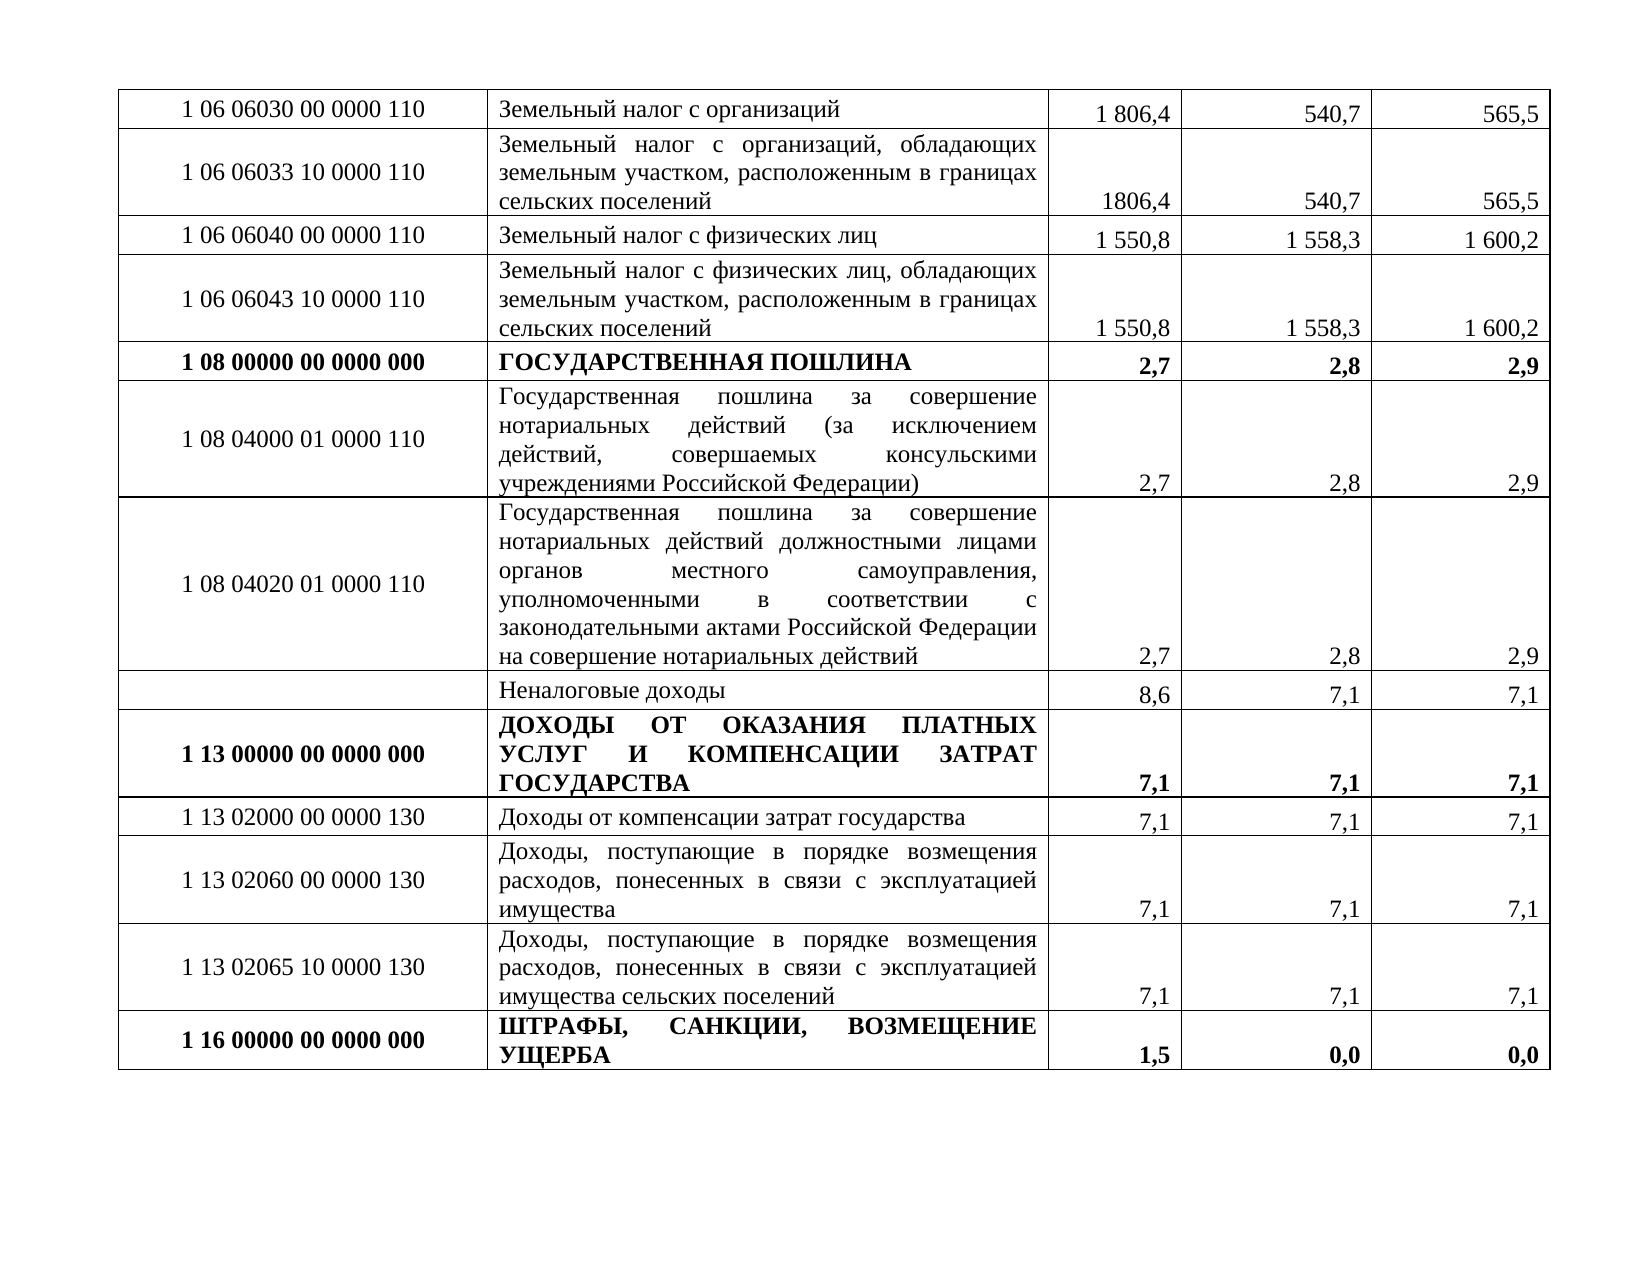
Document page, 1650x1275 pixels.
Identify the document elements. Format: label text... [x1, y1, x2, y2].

table_cell 2,9 [1372, 381, 1549, 496]
table_cell ДОХОДЫ ОТ ОКАЗАНИЯ ПЛАТНЫХ УСЛУГ И КОМПЕНСАЦИИ ЗАТРАТ ГОСУДАРСТВА [488, 710, 1048, 796]
table_cell 2,7 [1049, 342, 1181, 380]
table_cell Земельный налог с физических лиц, обладающих земельным участком, расположенным в границах сельских поселений [488, 255, 1048, 341]
table_cell 1 600,2 [1372, 255, 1549, 341]
table_cell 1 06 06030 00 0000 110 [119, 90, 487, 128]
table_cell 7,1 [1182, 671, 1371, 709]
table_cell 7,1 [1182, 710, 1371, 796]
table_cell 1 13 00000 00 0000 000 [119, 710, 487, 796]
table_cell 1 08 00000 00 0000 000 [119, 342, 487, 380]
table_cell ГОСУДАРСТВЕННАЯ ПОШЛИНА [488, 342, 1048, 380]
table_cell 7,1 [1049, 924, 1181, 1010]
table_cell 1 550,8 [1049, 255, 1181, 341]
table_cell Доходы от компенсации затрат государства [488, 798, 1048, 835]
table_cell 565,5 [1372, 129, 1549, 215]
table_cell 7,1 [1372, 798, 1549, 835]
table_cell 1 558,3 [1182, 216, 1371, 254]
table_cell 1 13 02000 00 0000 130 [119, 798, 487, 835]
table_cell 1 550,8 [1049, 216, 1181, 254]
table_cell 1 13 02060 00 0000 130 [119, 836, 487, 923]
table_cell 7,1 [1049, 836, 1181, 923]
table_cell 7,1 [1182, 836, 1371, 923]
table_cell Государственная пошлина за совершение нотариальных действий должностными лицами органов местного самоуправления, уполномоченными в соответствии с законодательными актами Российской Федерации на совершение нотариальных действий [488, 498, 1048, 670]
table_cell Доходы, поступающие в порядке возмещения расходов, понесенных в связи с эксплуатацией имущества сельских поселений [488, 924, 1048, 1010]
table_cell 8,6 [1049, 671, 1181, 709]
table_cell [119, 671, 487, 709]
table_cell Земельный налог с организаций, обладающих земельным участком, расположенным в границах сельских поселений [488, 129, 1048, 215]
table_cell 1 06 06033 10 0000 110 [119, 129, 487, 215]
table_cell 7,1 [1372, 924, 1549, 1010]
table_cell 0,0 [1372, 1011, 1549, 1068]
table_cell 2,8 [1182, 381, 1371, 496]
table_cell Неналоговые доходы [488, 671, 1048, 709]
table_cell 7,1 [1182, 798, 1371, 835]
table_cell 7,1 [1372, 671, 1549, 709]
table_cell 2,9 [1372, 498, 1549, 670]
table_cell 1 16 00000 00 0000 000 [119, 1011, 487, 1068]
table_cell Земельный налог с организаций [488, 90, 1048, 128]
table_cell 2,7 [1049, 381, 1181, 496]
table_cell Земельный налог с физических лиц [488, 216, 1048, 254]
table_cell 1 806,4 [1049, 90, 1181, 128]
table_cell 540,7 [1182, 90, 1371, 128]
table_cell 540,7 [1182, 129, 1371, 215]
table_cell 1 08 04000 01 0000 110 [119, 381, 487, 496]
table_cell 1,5 [1049, 1011, 1181, 1068]
table_cell ШТРАФЫ, САНКЦИИ, ВОЗМЕЩЕНИЕ УЩЕРБА [488, 1011, 1048, 1068]
table_cell 1806,4 [1049, 129, 1181, 215]
table_cell 2,7 [1049, 498, 1181, 670]
table_cell 2,8 [1182, 498, 1371, 670]
table_cell 1 600,2 [1372, 216, 1549, 254]
table_cell 1 06 06040 00 0000 110 [119, 216, 487, 254]
table_cell Доходы, поступающие в порядке возмещения расходов, понесенных в связи с эксплуатацией имущества [488, 836, 1048, 923]
table_cell 0,0 [1182, 1011, 1371, 1068]
table_cell 7,1 [1049, 710, 1181, 796]
table_cell Государственная пошлина за совершение нотариальных действий (за исключением действий, совершаемых консульскими учреждениями Российской Федерации) [488, 381, 1048, 496]
table_cell 7,1 [1049, 798, 1181, 835]
table_cell 565,5 [1372, 90, 1549, 128]
table_cell 1 08 04020 01 0000 110 [119, 498, 487, 670]
table_cell 7,1 [1372, 836, 1549, 923]
table_cell 1 13 02065 10 0000 130 [119, 924, 487, 1010]
table_cell 2,9 [1372, 342, 1549, 380]
table_cell 1 06 06043 10 0000 110 [119, 255, 487, 341]
table_cell 7,1 [1182, 924, 1371, 1010]
table_cell 1 558,3 [1182, 255, 1371, 341]
table_cell 7,1 [1372, 710, 1549, 796]
table_cell 2,8 [1182, 342, 1371, 380]
